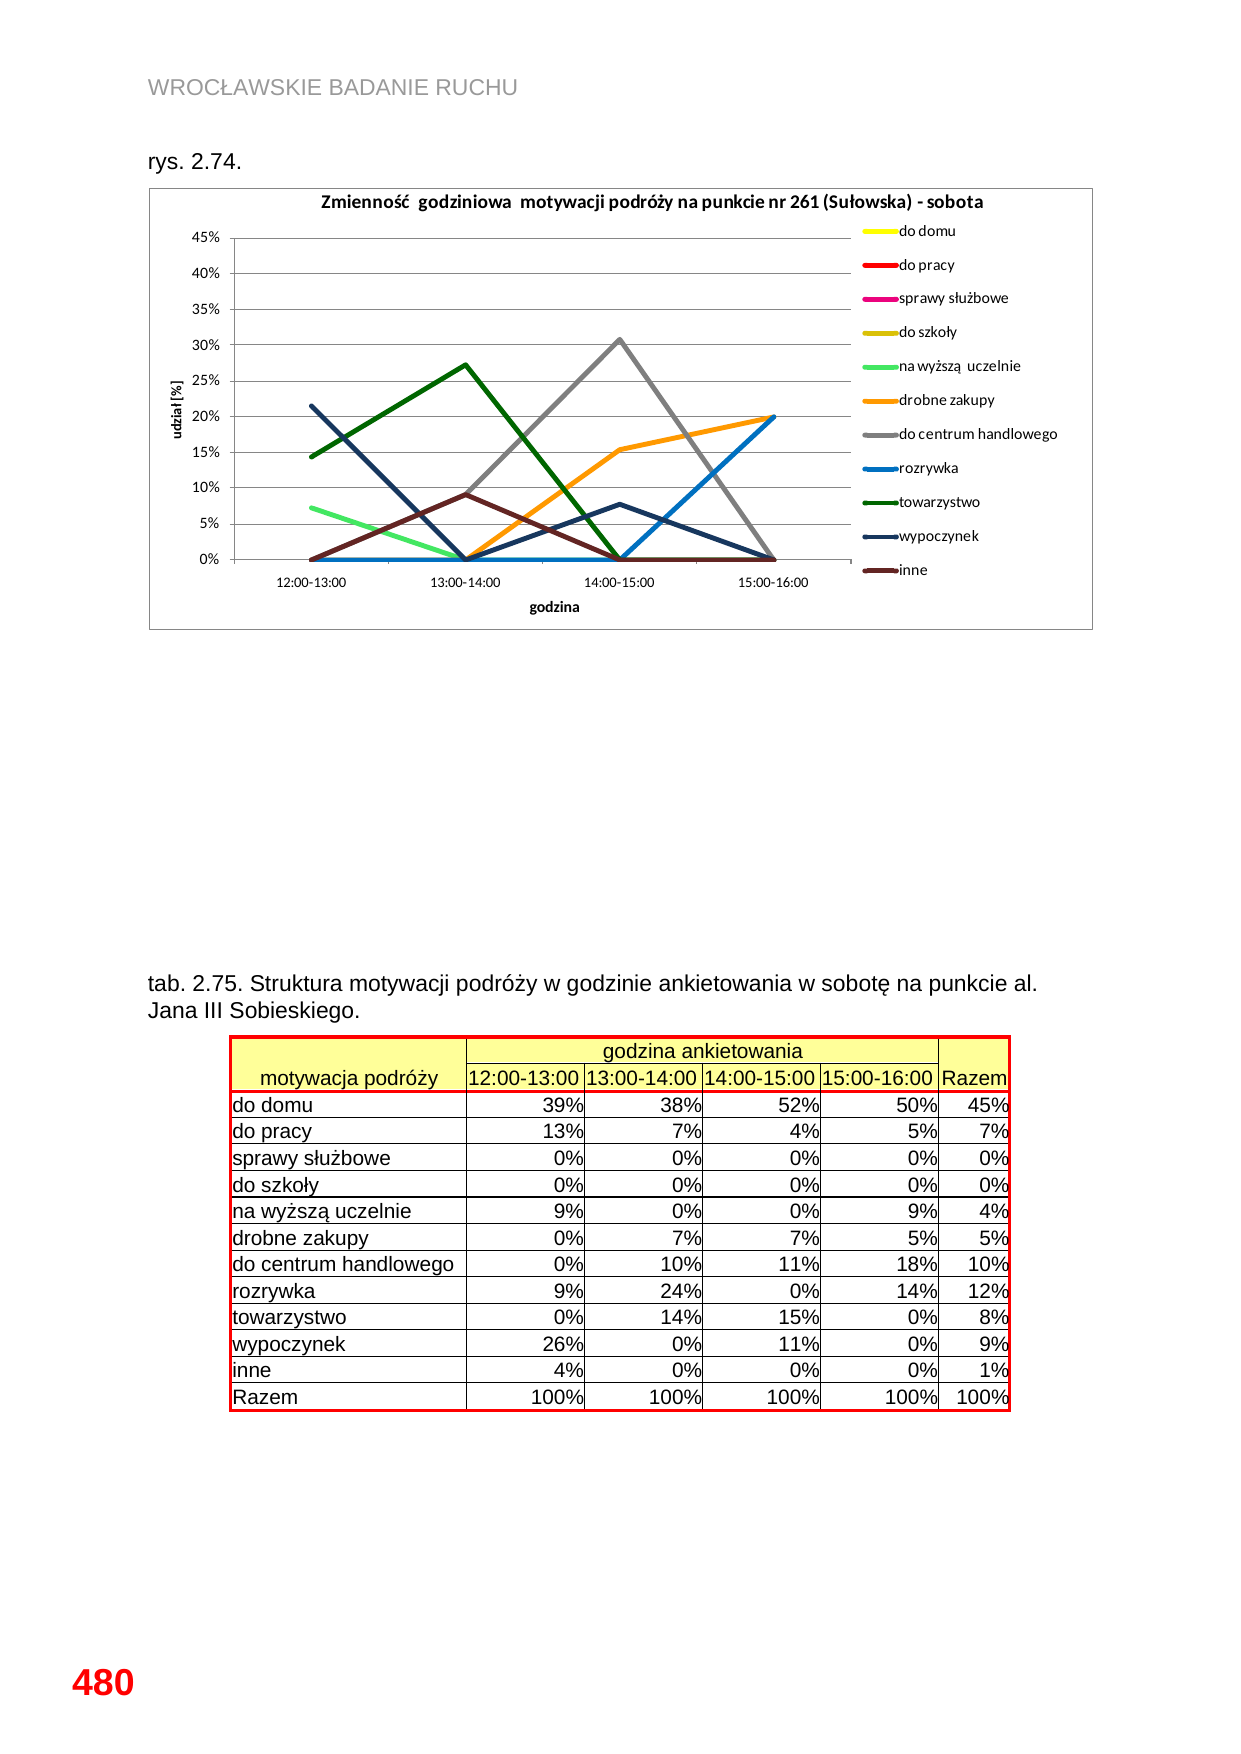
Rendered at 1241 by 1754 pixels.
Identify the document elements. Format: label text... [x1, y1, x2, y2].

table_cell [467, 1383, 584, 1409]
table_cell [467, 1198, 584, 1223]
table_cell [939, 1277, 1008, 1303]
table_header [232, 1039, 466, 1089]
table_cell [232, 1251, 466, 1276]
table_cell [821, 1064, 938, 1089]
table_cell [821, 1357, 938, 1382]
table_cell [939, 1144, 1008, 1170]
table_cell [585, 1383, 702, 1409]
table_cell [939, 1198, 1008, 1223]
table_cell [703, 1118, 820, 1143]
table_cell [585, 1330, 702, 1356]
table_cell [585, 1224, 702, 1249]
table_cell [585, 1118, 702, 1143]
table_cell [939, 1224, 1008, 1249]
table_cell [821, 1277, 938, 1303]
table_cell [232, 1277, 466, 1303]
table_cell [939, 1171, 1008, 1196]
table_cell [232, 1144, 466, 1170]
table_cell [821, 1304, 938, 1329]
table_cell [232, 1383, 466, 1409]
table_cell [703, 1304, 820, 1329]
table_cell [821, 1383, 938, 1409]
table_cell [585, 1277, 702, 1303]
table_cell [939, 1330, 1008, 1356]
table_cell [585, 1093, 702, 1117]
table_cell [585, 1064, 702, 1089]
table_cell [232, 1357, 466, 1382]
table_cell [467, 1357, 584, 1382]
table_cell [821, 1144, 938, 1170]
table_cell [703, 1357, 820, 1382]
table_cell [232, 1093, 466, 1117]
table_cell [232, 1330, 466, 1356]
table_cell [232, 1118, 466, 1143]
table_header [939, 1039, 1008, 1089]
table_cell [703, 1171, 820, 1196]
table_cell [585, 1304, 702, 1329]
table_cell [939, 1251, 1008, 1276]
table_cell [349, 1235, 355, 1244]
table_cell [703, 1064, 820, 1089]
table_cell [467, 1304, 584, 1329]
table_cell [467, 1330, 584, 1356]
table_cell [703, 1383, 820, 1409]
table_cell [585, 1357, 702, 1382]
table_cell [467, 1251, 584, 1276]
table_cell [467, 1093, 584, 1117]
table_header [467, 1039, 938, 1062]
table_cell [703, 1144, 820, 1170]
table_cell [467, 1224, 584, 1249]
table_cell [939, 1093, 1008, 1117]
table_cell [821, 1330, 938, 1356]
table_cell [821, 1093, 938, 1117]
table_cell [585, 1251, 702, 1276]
text tab. 2.75. Struktura motywacji podróży w godzinie ankietowania w sobotę na punkcie al. Jana III Sobieskiego. [148, 970, 1092, 1023]
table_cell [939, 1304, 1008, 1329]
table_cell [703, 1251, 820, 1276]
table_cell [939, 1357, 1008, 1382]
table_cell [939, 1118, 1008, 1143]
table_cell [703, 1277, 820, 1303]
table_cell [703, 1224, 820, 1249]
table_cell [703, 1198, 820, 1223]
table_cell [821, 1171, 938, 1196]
text rys. 2.74. [148, 148, 1092, 174]
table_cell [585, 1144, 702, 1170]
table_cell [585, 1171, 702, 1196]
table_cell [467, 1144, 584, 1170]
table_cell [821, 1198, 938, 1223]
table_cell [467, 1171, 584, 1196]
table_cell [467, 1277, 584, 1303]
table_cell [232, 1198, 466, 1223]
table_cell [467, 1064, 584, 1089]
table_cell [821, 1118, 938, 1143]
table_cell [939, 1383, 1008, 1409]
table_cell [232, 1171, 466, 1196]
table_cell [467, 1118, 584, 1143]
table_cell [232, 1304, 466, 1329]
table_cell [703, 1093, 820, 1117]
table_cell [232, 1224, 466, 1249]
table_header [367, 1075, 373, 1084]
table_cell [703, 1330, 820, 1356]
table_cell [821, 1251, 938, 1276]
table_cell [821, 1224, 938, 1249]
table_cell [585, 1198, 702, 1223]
